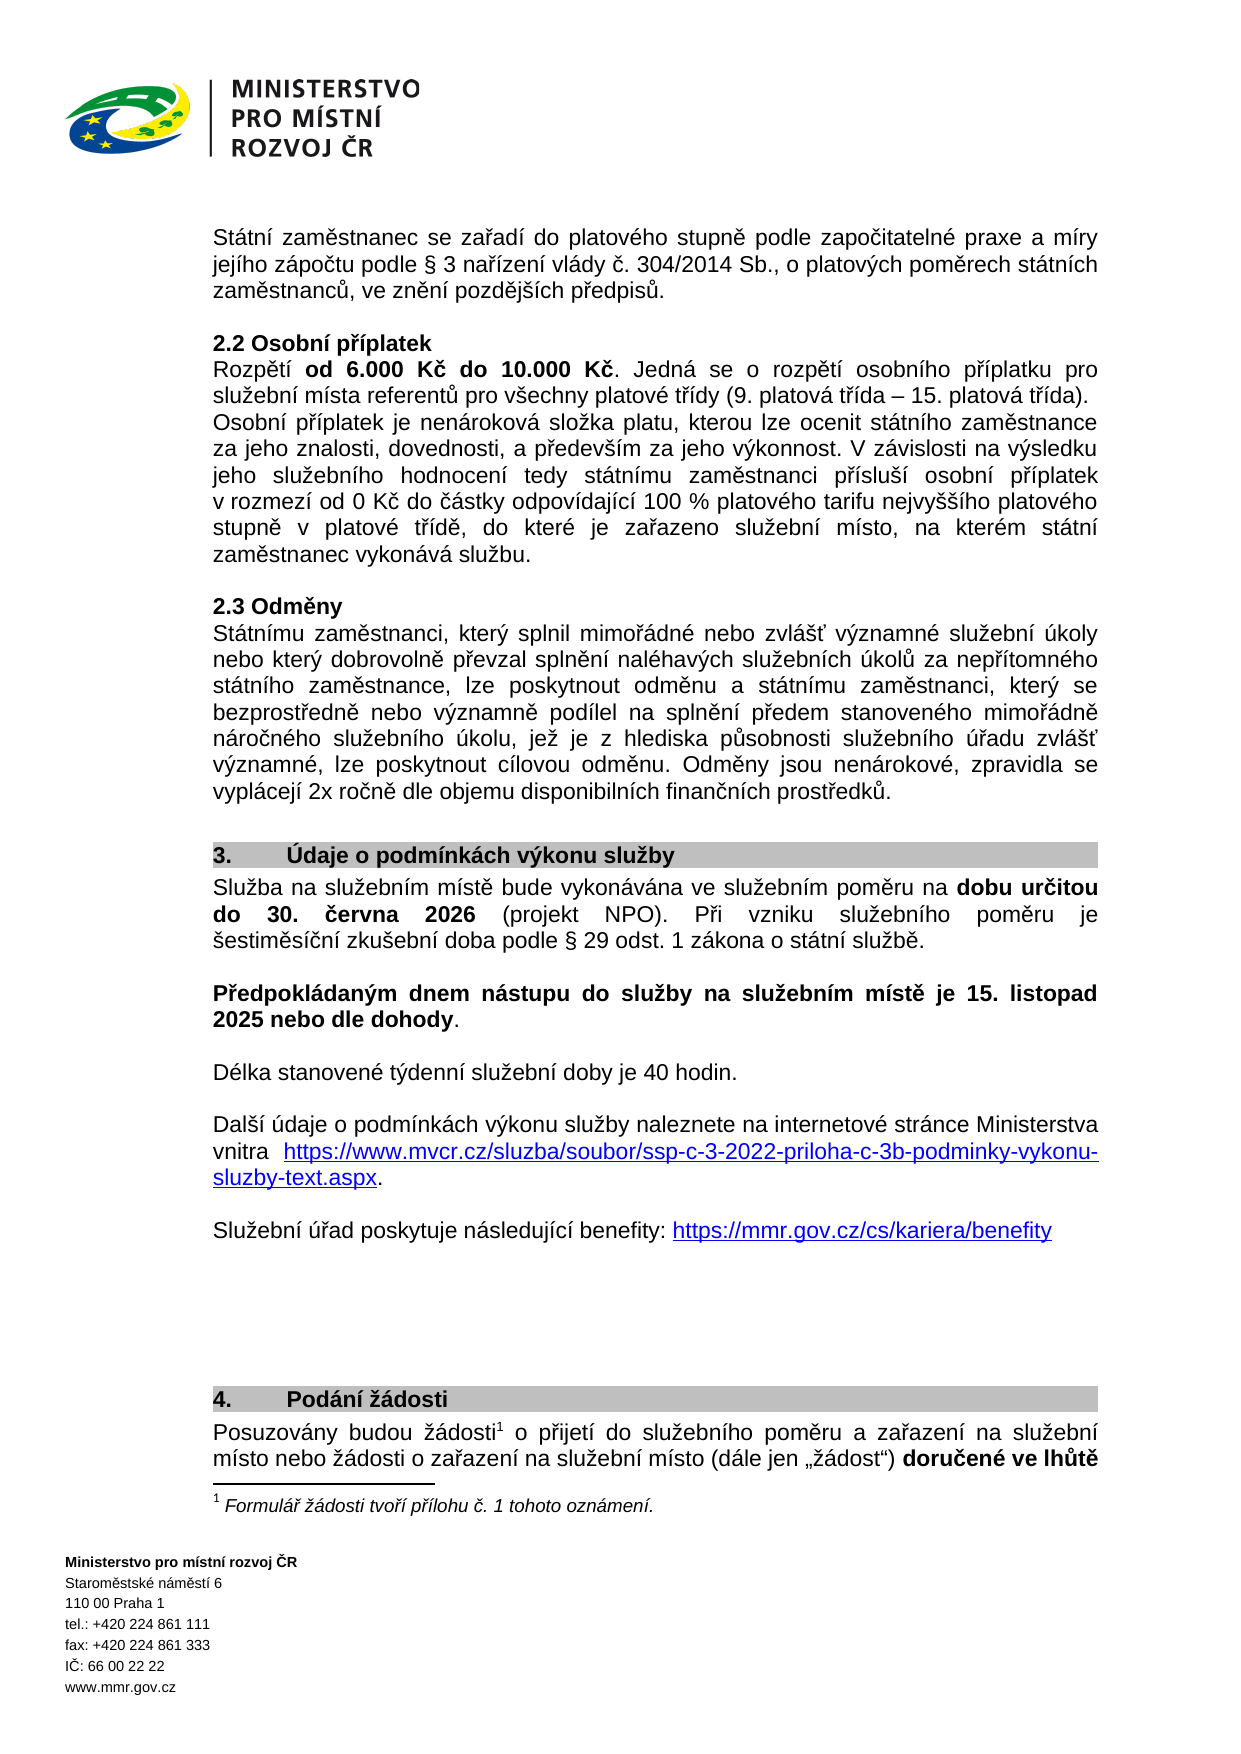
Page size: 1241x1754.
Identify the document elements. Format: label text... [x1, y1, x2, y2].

subtitle 3. Údaje o podmínkách výkonu služby [213, 842, 1098, 868]
text 2.3 Odměny [213, 593, 1098, 620]
text Délka stanovené týdenní služební doby je 40 hodin. [213, 1059, 1098, 1085]
text 2.2 Osobní příplatek [213, 330, 1098, 356]
text Státnímu zaměstnanci, který splnil mimořádné nebo zvlášť významné služební úkoly nebo který dobrovolně převzal splnění naléhavých služebních úkolů za nepřítomného státního zaměstnance, lze poskytnout odměnu a státnímu zaměstnanci, který se bezprostředně nebo významně podílel na splnění předem stanoveného mimořádně náročného služebního úkolu, jež je z hlediska působnosti služebního úřadu zvlášť významné, lze poskytnout cílovou odměnu. Odměny jsou nenárokové, zpravidla se vyplácejí 2x ročně dle objemu disponibilních finančních prostředků. [213, 620, 1098, 804]
text Osobní příplatek je nenároková složka platu, kterou lze ocenit státního zaměstnance za jeho znalosti, dovednosti, a především za jeho výkonnost. V závislosti na výsledku jeho služebního hodnocení tedy státnímu zaměstnanci přísluší osobní příplatek v rozmezí od 0 Kč do částky odpovídající 100 % platového tarifu nejvyššího platového stupně v platové třídě, do které je zařazeno služební místo, na kterém státní zaměstnanec vykonává službu. [213, 409, 1098, 567]
text Služba na služebním místě bude vykonávána ve služebním poměru na dobu určitou do 30. června 2026 (projekt NPO). Při vzniku služebního poměru je šestiměsíční zkušební doba podle § 29 odst. 1 zákona o státní službě. [213, 874, 1098, 953]
text Rozpětí od 6.000 Kč do 10.000 Kč. Jedná se o rozpětí osobního příplatku pro služební místa referentů pro všechny platové třídy (9. platová třída – 15. platová třída). [213, 356, 1098, 409]
subtitle 4. Podání žádosti [213, 1386, 1098, 1412]
text Další údaje o podmínkách výkonu služby naleznete na internetové stránce Ministerstva vnitra https://www.mvcr.cz/sluzba/soubor/ssp-c-3-2022-priloha-c-3b-podminky-vykonu-sluzby-text.aspx. [213, 1111, 1098, 1191]
text Státní zaměstnanec se zařadí do platového stupně podle započitatelné praxe a míry jejího zápočtu podle § 3 nařízení vlády č. 304/2014 Sb., o platových poměrech státních zaměstnanců, ve znění pozdějších předpisů. [213, 224, 1098, 303]
text Služební úřad poskytuje následující benefity: https://mmr.gov.cz/cs/kariera/benefity [213, 1217, 1098, 1243]
picture [65, 79, 420, 157]
text Předpokládaným dnem nástupu do služby na služebním místě je 15. listopad 2025 nebo dle dohody. [213, 980, 1098, 1032]
